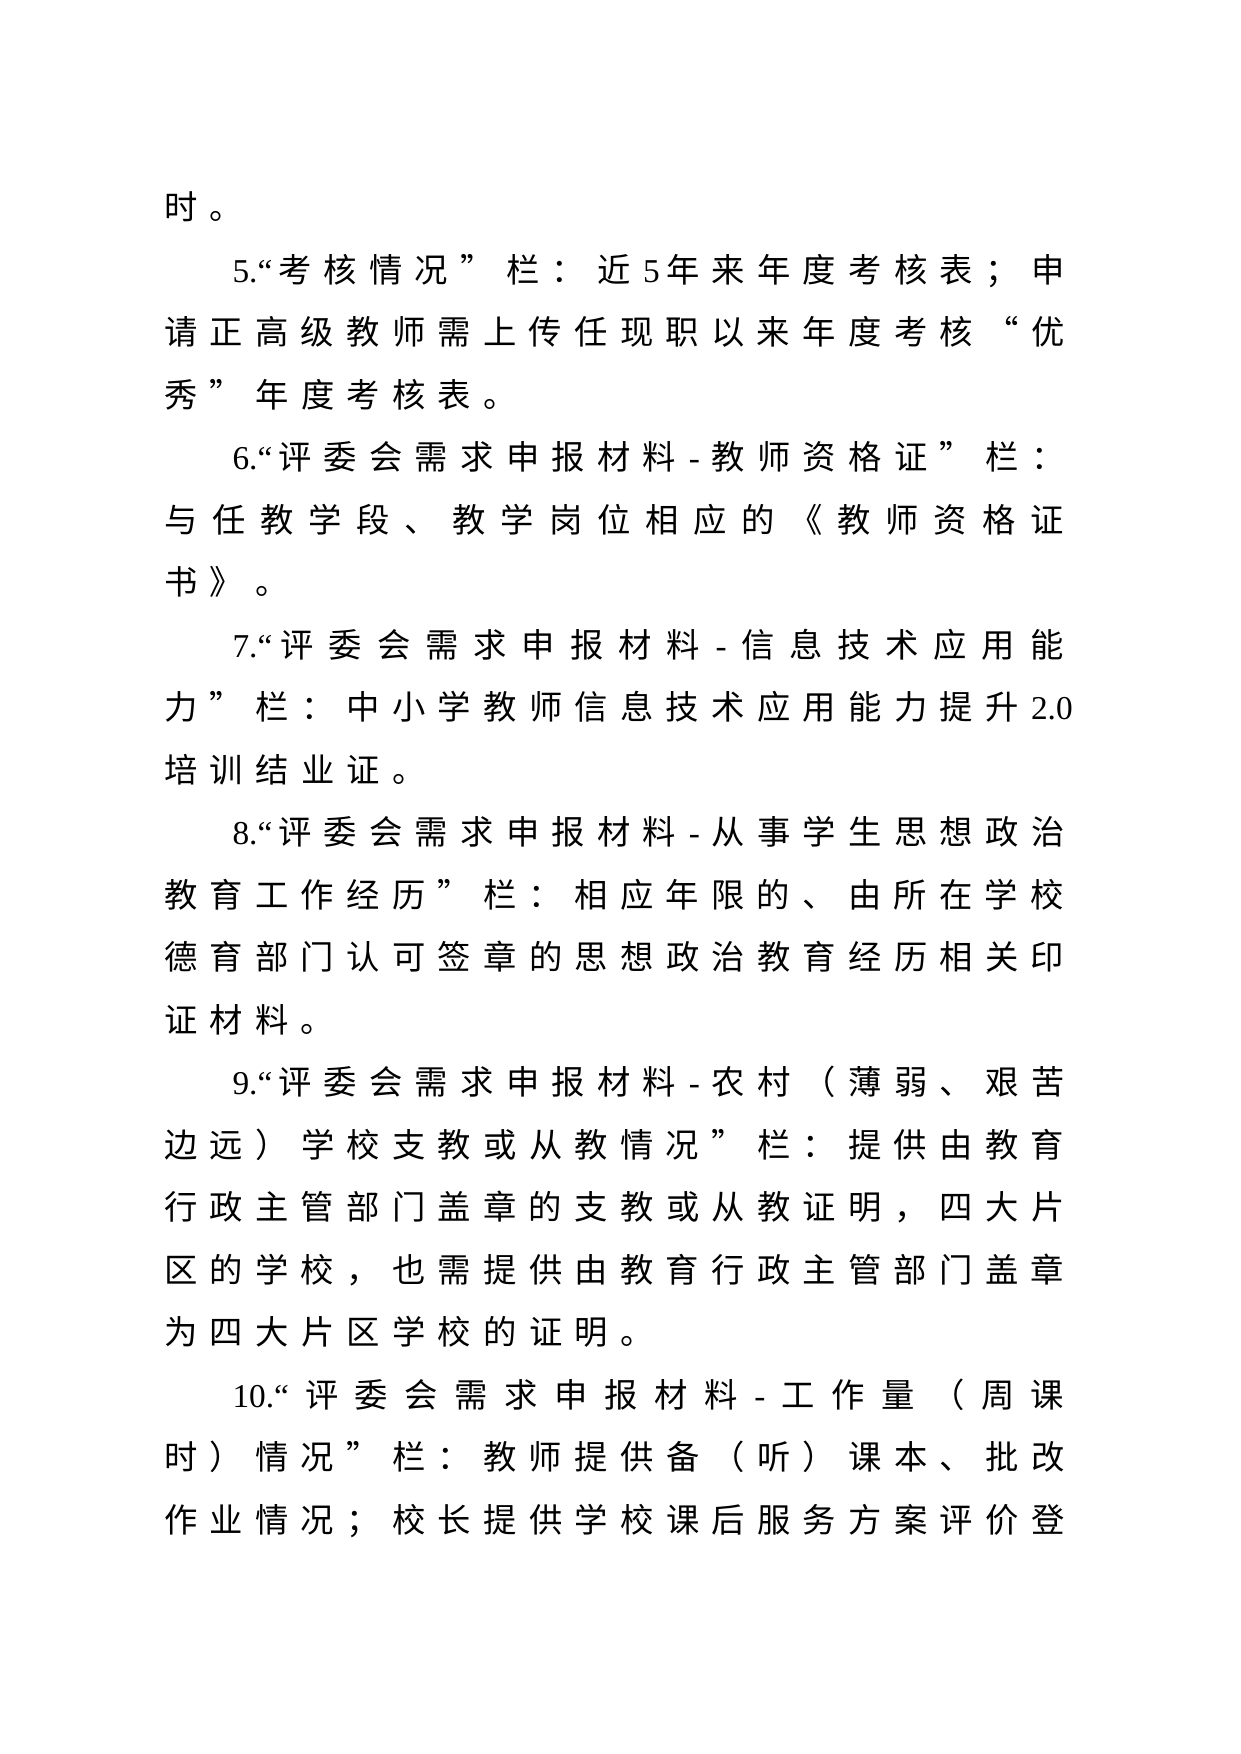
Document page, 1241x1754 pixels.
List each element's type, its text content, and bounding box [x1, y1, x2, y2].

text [164, 174, 1076, 236]
text 8.“评委会需求申报材料-从事学生思想政治教育工作经历”栏：相应年限的、由所在学校德育部门认可签章的思想政治教育经历相关印证材料。 [164, 799, 1076, 1049]
text 5.“考核情况”栏：近5年来年度考核表；申请正高级教师需上传任现职以来年度考核“优秀”年度考核表。 [164, 236, 1076, 424]
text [164, 1361, 1076, 1549]
text 9.“评委会需求申报材料-农村（薄弱、艰苦边远）学校支教或从教情况”栏：提供由教育行政主管部门盖章的支教或从教证明，四大片区的学校，也需提供由教育行政主管部门盖章为四大片区学校的证明。 [164, 1049, 1076, 1361]
text 6.“评委会需求申报材料-教师资格证”栏：与任教学段、教学岗位相应的《教师资格证书》。 [164, 424, 1076, 611]
text 7.“评委会需求申报材料-信息技术应用能力”栏：中小学教师信息技术应用能力提升2.0培训结业证。 [164, 611, 1076, 799]
